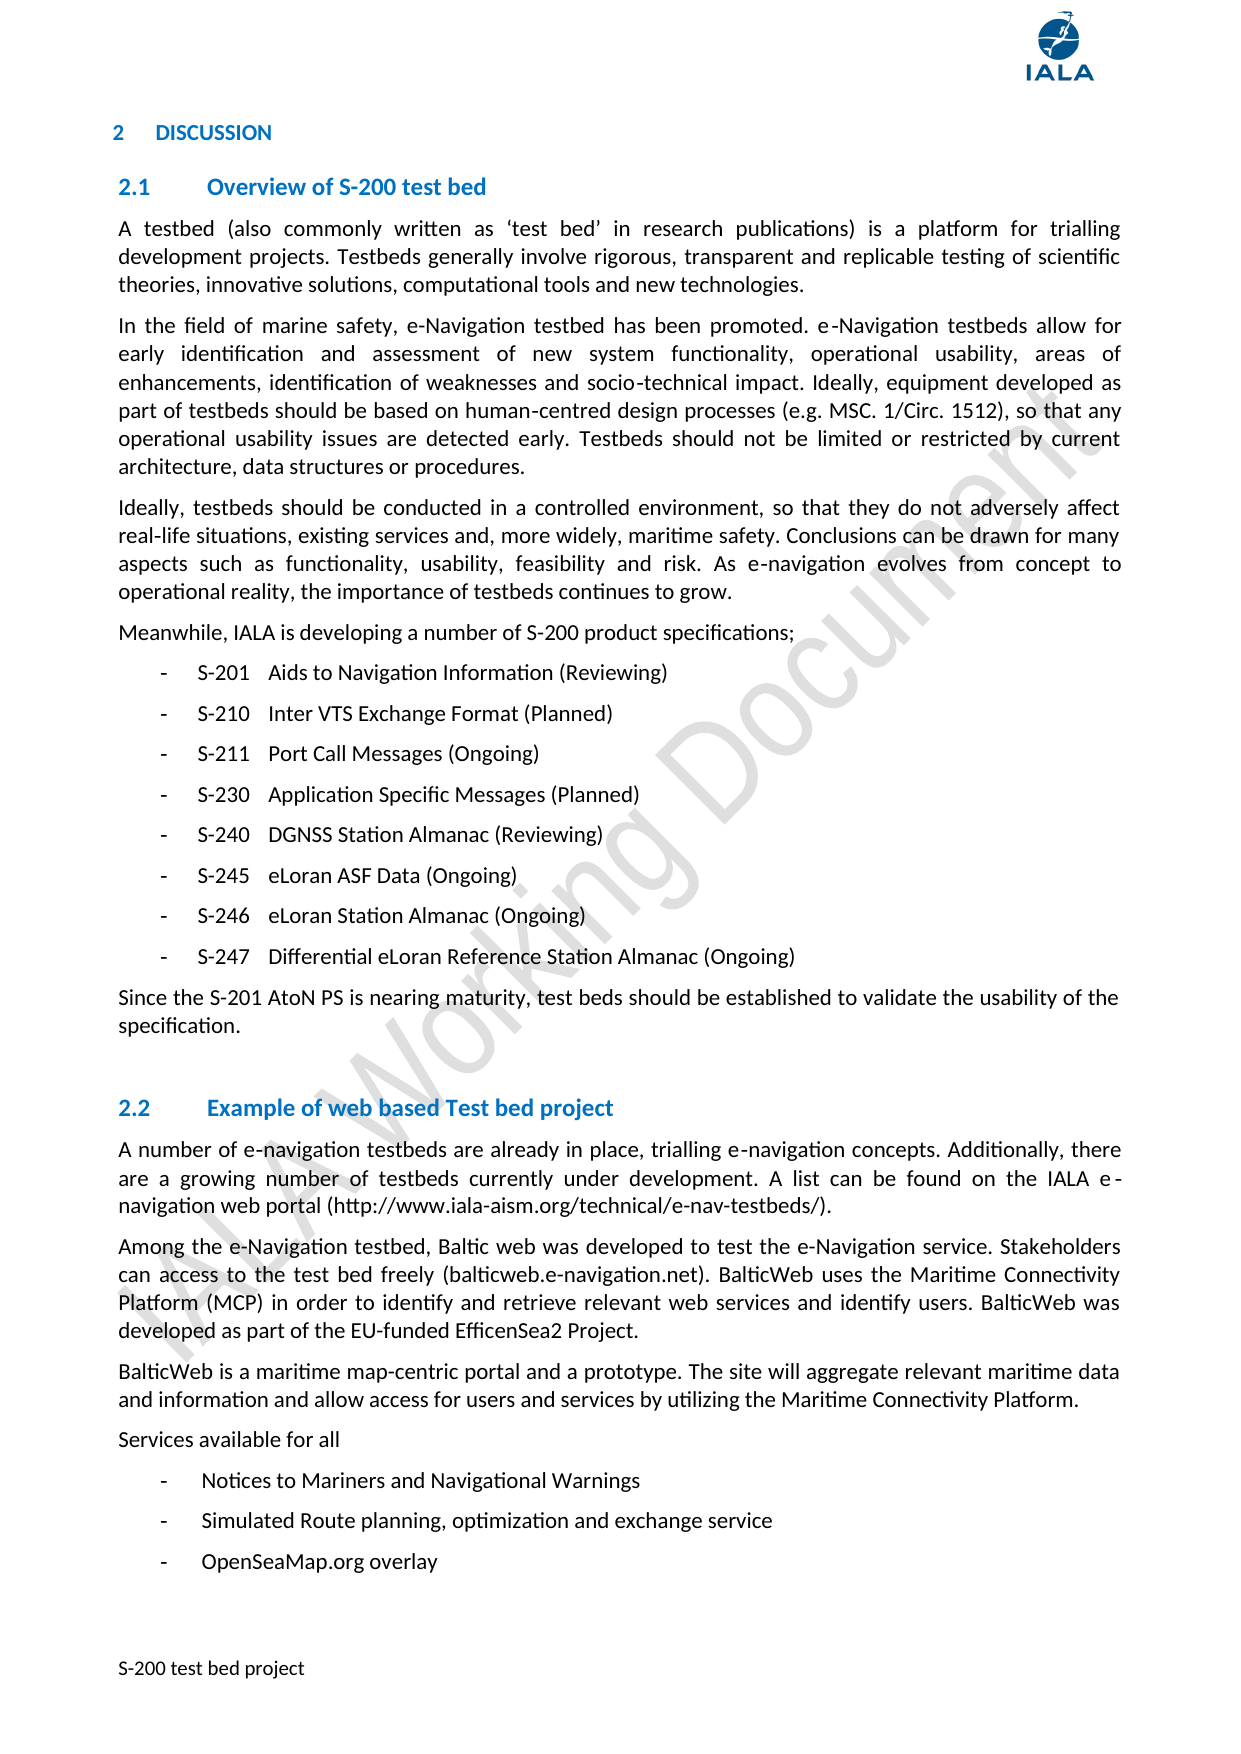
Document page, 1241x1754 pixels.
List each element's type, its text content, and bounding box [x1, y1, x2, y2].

list S-240 DGNSS Station Almanac (Reviewing) [160, 821, 1122, 849]
list S-245 eLoran ASF Data (Ongoing) [160, 861, 1122, 889]
list S-211 Port Call Messages (Ongoing) [160, 739, 1122, 768]
text Ideally, testbeds should be conducted in a controlled environment, so that they do not adversely affect real‐life situations, existing services and, more widely, maritime safety. Conclusions can be drawn for many aspects such as functionality, usability, feasibility and risk. As e‐navigation evolves from concept to operational reality, the importance of testbeds continues to grow. [118, 493, 1122, 606]
picture [1011, 3, 1106, 96]
text Meanwhile, IALA is developing a number of S-200 product specifications; [118, 618, 1122, 646]
subtitle Overview of S-200 test bed [118, 171, 1122, 202]
list S-247 Differential eLoran Reference Station Almanac (Ongoing) [160, 942, 1122, 970]
list S-210 Inter VTS Exchange Format (Planned) [160, 699, 1122, 727]
text BalticWeb is a maritime map-centric portal and a prototype. The site will aggregate relevant maritime data and information and allow access for users and services by utilizing the Maritime Connectivity Platform. [118, 1357, 1122, 1413]
subtitle Discussion [118, 118, 1122, 146]
list Notices to Mariners and Navigational Warnings [160, 1466, 1122, 1494]
text In the field of marine safety, e-Navigation testbed has been promoted. e‐Navigation testbeds allow for early identification and assessment of new system functionality, operational usability, areas of enhancements, identification of weaknesses and socio‐technical impact. Ideally, equipment developed as part of testbeds should be based on human‐centred design processes (e.g. MSC. 1/Circ. 1512), so that any operational usability issues are detected early. Testbeds should not be limited or restricted by current architecture, data structures or procedures. [118, 311, 1122, 480]
text A number of e‐navigation testbeds are already in place, trialling e‐navigation concepts. Additionally, there are a growing number of testbeds currently under development. A list can be found on the IALA e‐navigation web portal (http://www.iala-aism.org/technical/e-nav-testbeds/). [118, 1135, 1122, 1220]
list OpenSeaMap.org overlay [160, 1547, 1122, 1575]
list S-230 Application Specific Messages (Planned) [160, 780, 1122, 808]
text Services available for all [118, 1425, 1122, 1453]
list Simulated Route planning, optimization and exchange service [160, 1506, 1122, 1534]
list S-246 eLoran Station Almanac (Ongoing) [160, 902, 1122, 930]
text Since the S-201 AtoN PS is nearing maturity, test beds should be established to validate the usability of the specification. [118, 983, 1122, 1039]
text Among the e-Navigation testbed, Baltic web was developed to test the e-Navigation service. Stakeholders can access to the test bed freely (balticweb.e-navigation.net). BalticWeb uses the Maritime Connectivity Platform (MCP) in order to identify and retrieve relevant web services and identify users. BalticWeb was developed as part of the EU-funded EfficenSea2 Project. [118, 1232, 1122, 1344]
subtitle Example of web based Test bed project [118, 1092, 1122, 1122]
text A testbed (also commonly written as ‘test bed’ in research publications) is a platform for trialling development projects. Testbeds generally involve rigorous, transparent and replicable testing of scientific theories, innovative solutions, computational tools and new technologies. [118, 214, 1122, 298]
list S-201 Aids to Navigation Information (Reviewing) [160, 658, 1122, 687]
